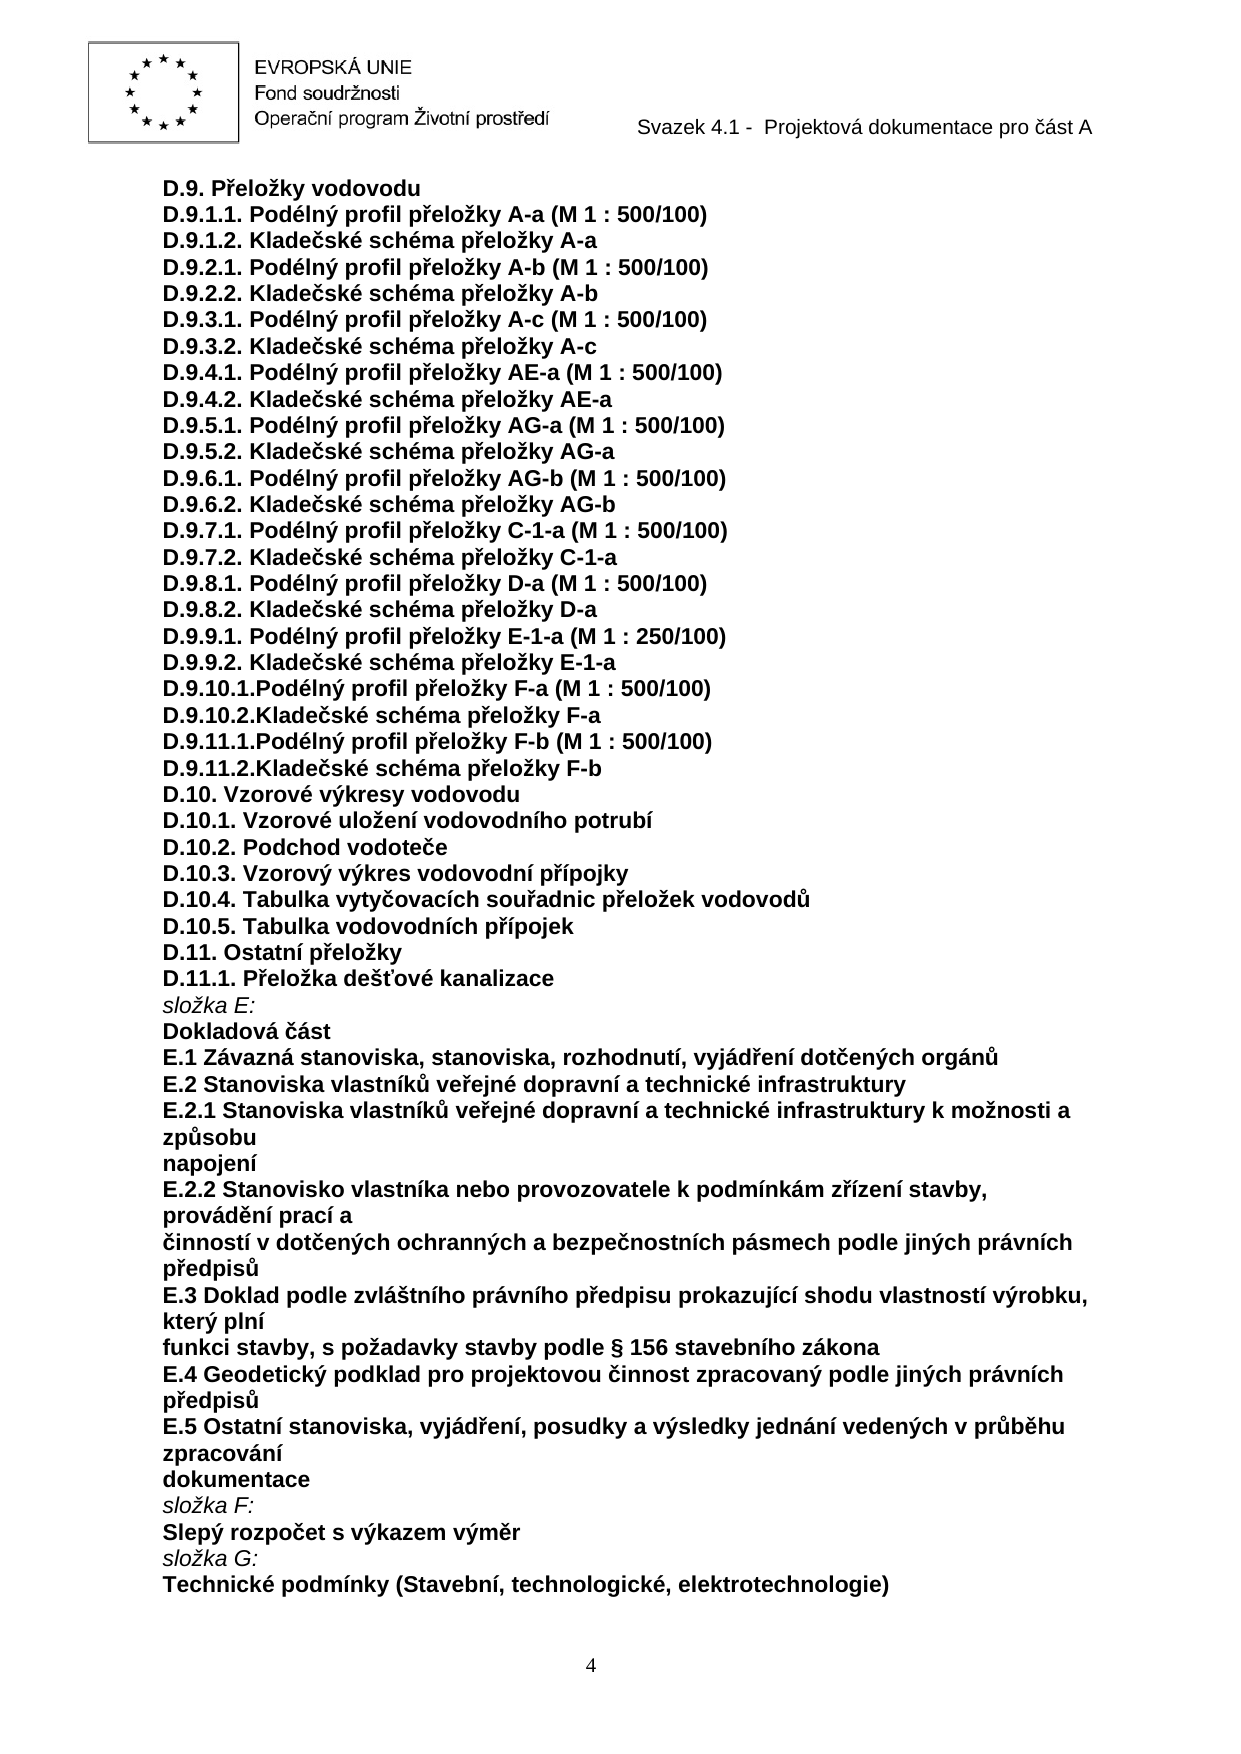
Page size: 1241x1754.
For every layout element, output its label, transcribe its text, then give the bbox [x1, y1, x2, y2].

text D.9.2.1. Podélný profil přeložky A-b (M 1 : 500/100) [162, 254, 1093, 280]
text E.2.1 Stanoviska vlastníků veřejné dopravní a technické infrastruktury k možnosti a způsobu [162, 1097, 1093, 1150]
text předpisů [162, 1255, 1093, 1282]
text napojení [162, 1150, 1093, 1176]
text D.11. Ostatní přeložky [162, 939, 1093, 965]
text E.2.2 Stanovisko vlastníka nebo provozovatele k podmínkám zřízení stavby, provádění prací a [162, 1176, 1093, 1229]
text D.10.4. Tabulka vytyčovacích souřadnic přeložek vodovodů [162, 886, 1093, 913]
text D.9.7.1. Podélný profil přeložky C-1-a (M 1 : 500/100) [162, 517, 1093, 544]
text Dokladová část [162, 1018, 1093, 1044]
text D.10.3. Vzorový výkres vodovodní přípojky [162, 860, 1093, 886]
text Technické podmínky (Stavební, technologické, elektrotechnologie) [162, 1571, 1093, 1598]
text funkci stavby, s požadavky stavby podle § 156 stavebního zákona [162, 1334, 1093, 1361]
text D.10.2. Podchod vodoteče [162, 833, 1093, 860]
text D.9.4.2. Kladečské schéma přeložky AE-a [162, 386, 1093, 412]
text D.9.1.2. Kladečské schéma přeložky A-a [162, 227, 1093, 254]
text D.9.9.1. Podélný profil přeložky E-1-a (M 1 : 250/100) [162, 623, 1093, 649]
text D.10.1. Vzorové uložení vodovodního potrubí [162, 807, 1093, 833]
text E.2 Stanoviska vlastníků veřejné dopravní a technické infrastruktury [162, 1071, 1093, 1097]
text E.1 Závazná stanoviska, stanoviska, rozhodnutí, vyjádření dotčených orgánů [162, 1044, 1093, 1071]
text E.4 Geodetický podklad pro projektovou činnost zpracovaný podle jiných právních předpisů [162, 1361, 1093, 1413]
text Slepý rozpočet s výkazem výměr [162, 1519, 1093, 1545]
text D.9.6.2. Kladečské schéma přeložky AG-b [162, 491, 1093, 517]
text D.9.7.2. Kladečské schéma přeložky C-1-a [162, 544, 1093, 570]
text E.5 Ostatní stanoviska, vyjádření, posudky a výsledky jednání vedených v průběhu zpracování [162, 1413, 1093, 1466]
text D.9.10.2.Kladečské schéma přeložky F-a [162, 702, 1093, 728]
text D.9.11.2.Kladečské schéma přeložky F-b [162, 754, 1093, 781]
picture [79, 36, 556, 147]
text D.9.8.1. Podélný profil přeložky D-a (M 1 : 500/100) [162, 570, 1093, 596]
text D.9.10.1.Podélný profil přeložky F-a (M 1 : 500/100) [162, 675, 1093, 702]
text D.9.8.2. Kladečské schéma přeložky D-a [162, 596, 1093, 623]
text D.10.5. Tabulka vodovodních přípojek [162, 913, 1093, 939]
text D.9.6.1. Podélný profil přeložky AG-b (M 1 : 500/100) [162, 464, 1093, 491]
text D.11.1. Přeložka dešťové kanalizace [162, 965, 1093, 992]
text D.9.3.2. Kladečské schéma přeložky A-c [162, 333, 1093, 359]
text složka E: [162, 992, 1093, 1018]
text D.9.5.1. Podélný profil přeložky AG-a (M 1 : 500/100) [162, 412, 1093, 438]
text činností v dotčených ochranných a bezpečnostních pásmech podle jiných právních [162, 1229, 1093, 1255]
text D.10. Vzorové výkresy vodovodu [162, 781, 1093, 807]
text D.9.2.2. Kladečské schéma přeložky A-b [162, 280, 1093, 306]
text D.9.9.2. Kladečské schéma přeložky E-1-a [162, 649, 1093, 675]
text D.9.3.1. Podélný profil přeložky A-c (M 1 : 500/100) [162, 306, 1093, 333]
text D.9.4.1. Podélný profil přeložky AE-a (M 1 : 500/100) [162, 359, 1093, 386]
text E.3 Doklad podle zvláštního právního předpisu prokazující shodu vlastností výrobku, který plní [162, 1282, 1093, 1334]
text D.9.1.1. Podélný profil přeložky A-a (M 1 : 500/100) [162, 201, 1093, 227]
text D.9.5.2. Kladečské schéma přeložky AG-a [162, 438, 1093, 464]
text D.9.11.1.Podélný profil přeložky F-b (M 1 : 500/100) [162, 728, 1093, 754]
text dokumentace [162, 1466, 1093, 1492]
text složka G: [162, 1545, 1093, 1571]
text D.9. Přeložky vodovodu [162, 175, 1093, 201]
text složka F: [162, 1492, 1093, 1519]
